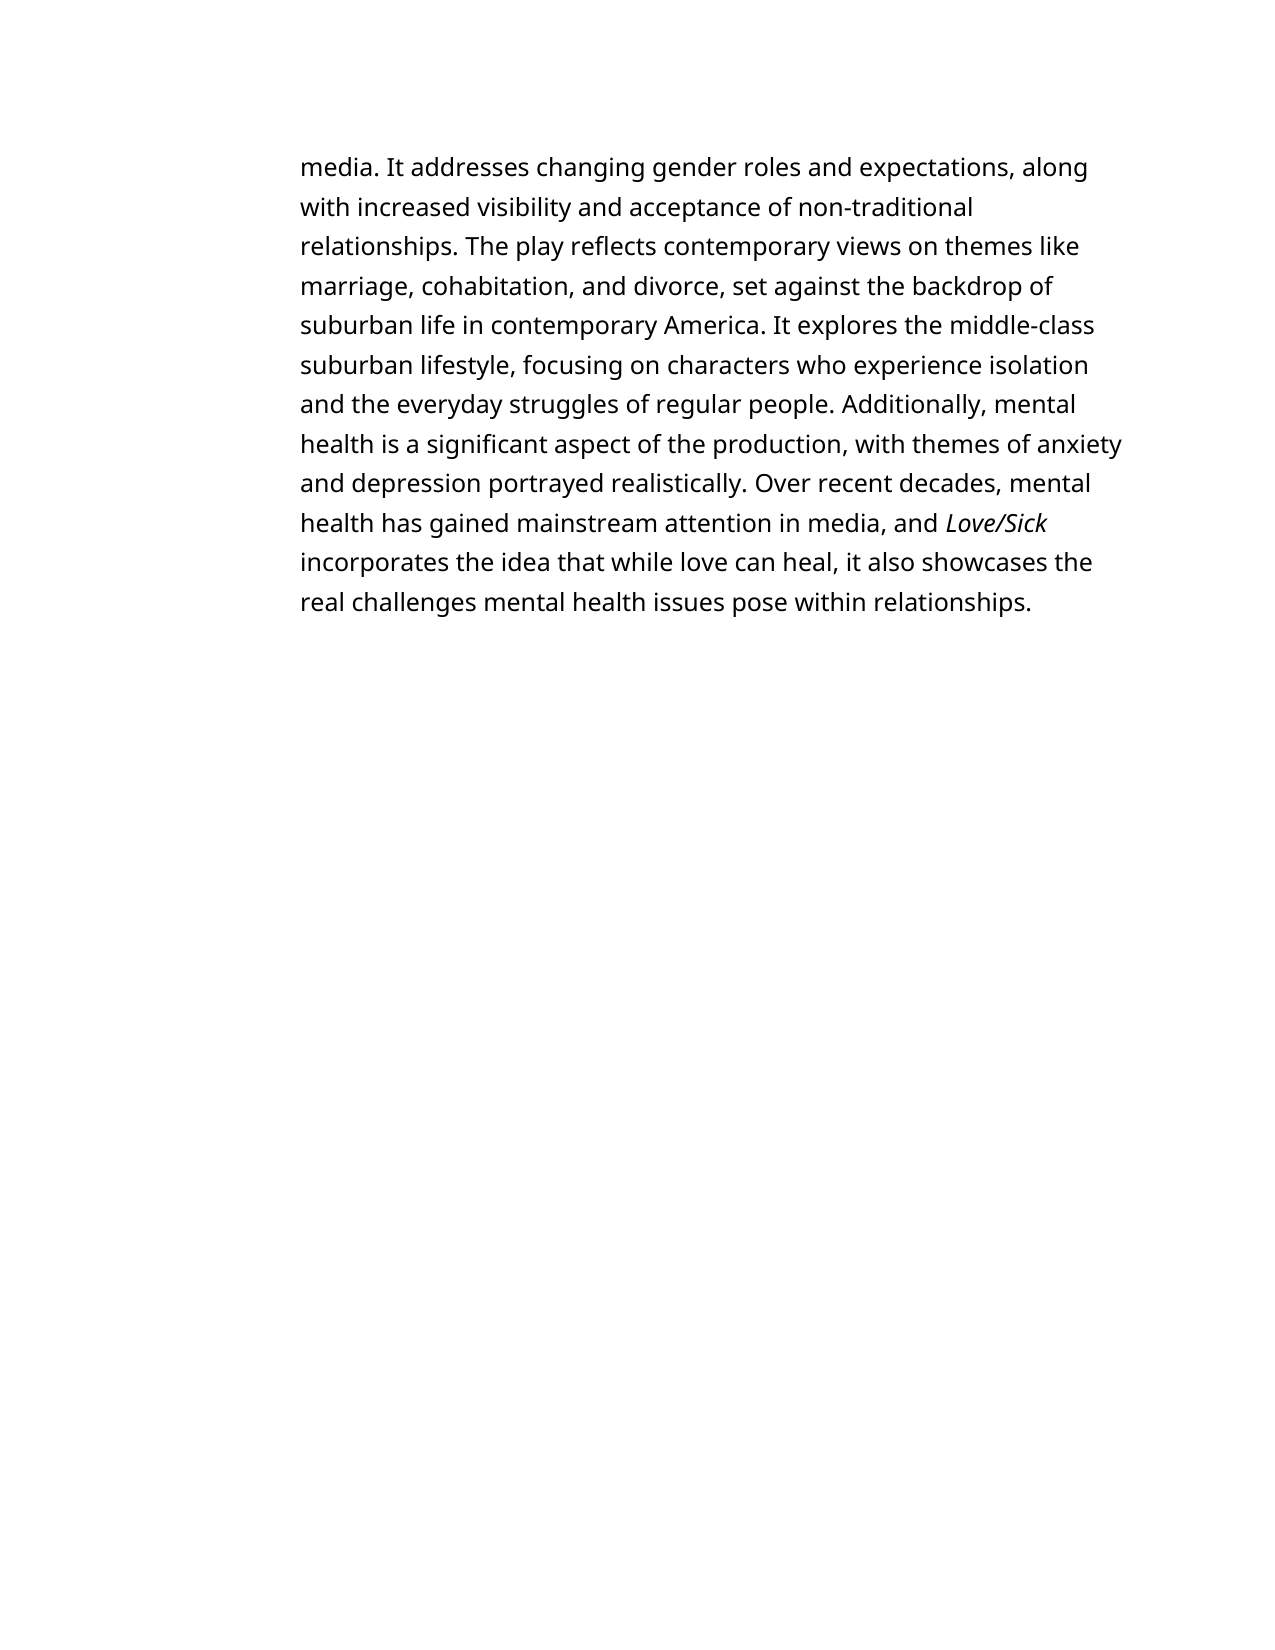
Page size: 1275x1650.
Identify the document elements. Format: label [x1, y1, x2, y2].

list [262, 150, 1125, 618]
